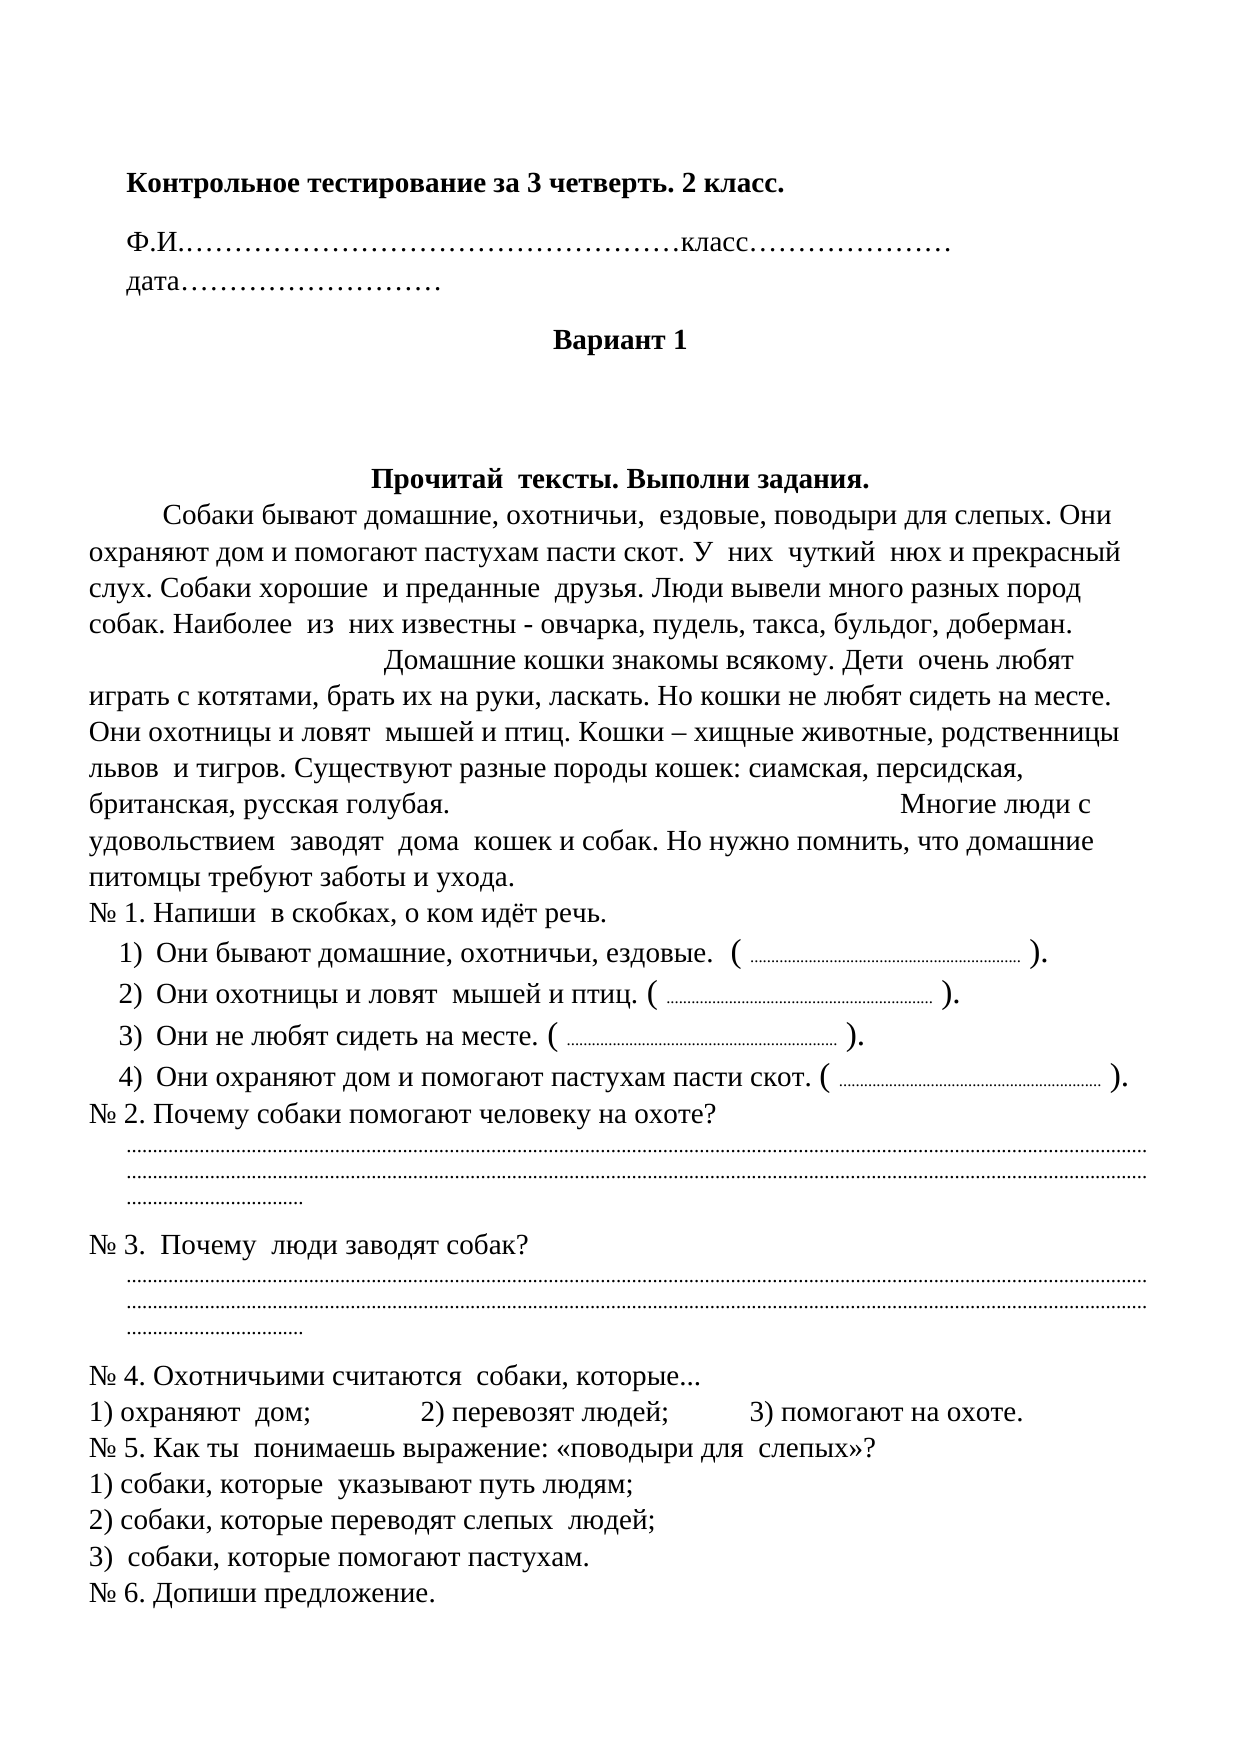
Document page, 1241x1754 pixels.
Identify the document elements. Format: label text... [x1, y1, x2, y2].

text Вариант 1 [89, 322, 1152, 356]
list Они охотницы и ловят мышей и птиц. ( ................................................................ ). [118, 973, 1152, 1011]
text .......................................................................................................................................................................................................................................................................................................................................................................................................................................... [126, 1133, 1152, 1209]
text № 4. Охотничьими считаются собаки, которые... 1) охраняют дом; 2) перевозят людей; 3) помогают на охоте. № 5. Как ты понимаешь выражение: «поводыри для слепых»? 1) собаки, которые указывают путь людям; 2) собаки, которые переводят слепых людей; 3) собаки, которые помогают пастухам. [89, 1358, 1152, 1572]
text .......................................................................................................................................................................................................................................................................................................................................................................................................................................... [126, 1263, 1152, 1339]
text № 6. Допиши предложение. [89, 1575, 1152, 1608]
text Контрольное тестирование за 3 четверть. 2 класс. [126, 165, 1152, 199]
text Ф.И.……………………………………………класс…………………дата……………………… [126, 224, 1152, 297]
text Прочитай тексты. Выполни задания. [89, 461, 1152, 495]
text № 2. Почему собаки помогают человеку на охоте? [89, 1097, 1152, 1130]
text Собаки бывают домашние, охотничьи, ездовые, поводыри для слепых. Они охраняют дом и помогают пастухам пасти скот. У них чуткий нюх и прекрасный слух. Собаки хорошие и преданные друзья. Люди вывели много разных пород собак. Наиболее из них известны - овчарка, пудель, такса, бульдог, доберман. Домашние кошки знакомы всякому. Дети очень любят играть с котятами, брать их на руки, ласкать. Но кошки не любят сидеть на месте. Они охотницы и ловят мышей и птиц. Кошки – хищные животные, родственницы львов и тигров. Существуют разные породы кошек: сиамская, персидская, британская, русская голубая. Многие люди с удовольствием заводят дома кошек и собак. Но нужно помнить, что домашние питомцы требуют заботы и ухода. № 1. Напиши в скобках, о ком идёт речь. [89, 497, 1152, 929]
list Они бывают домашние, охотничьи, ездовые. ( ................................................................. ). [118, 931, 1152, 969]
list Они не любят сидеть на месте. ( ................................................................. ). [118, 1014, 1152, 1052]
text № 3. Почему люди заводят собак? [89, 1227, 1152, 1261]
list Они охраняют дом и помогают пастухам пасти скот. ( ............................................................... ). [118, 1055, 1152, 1094]
